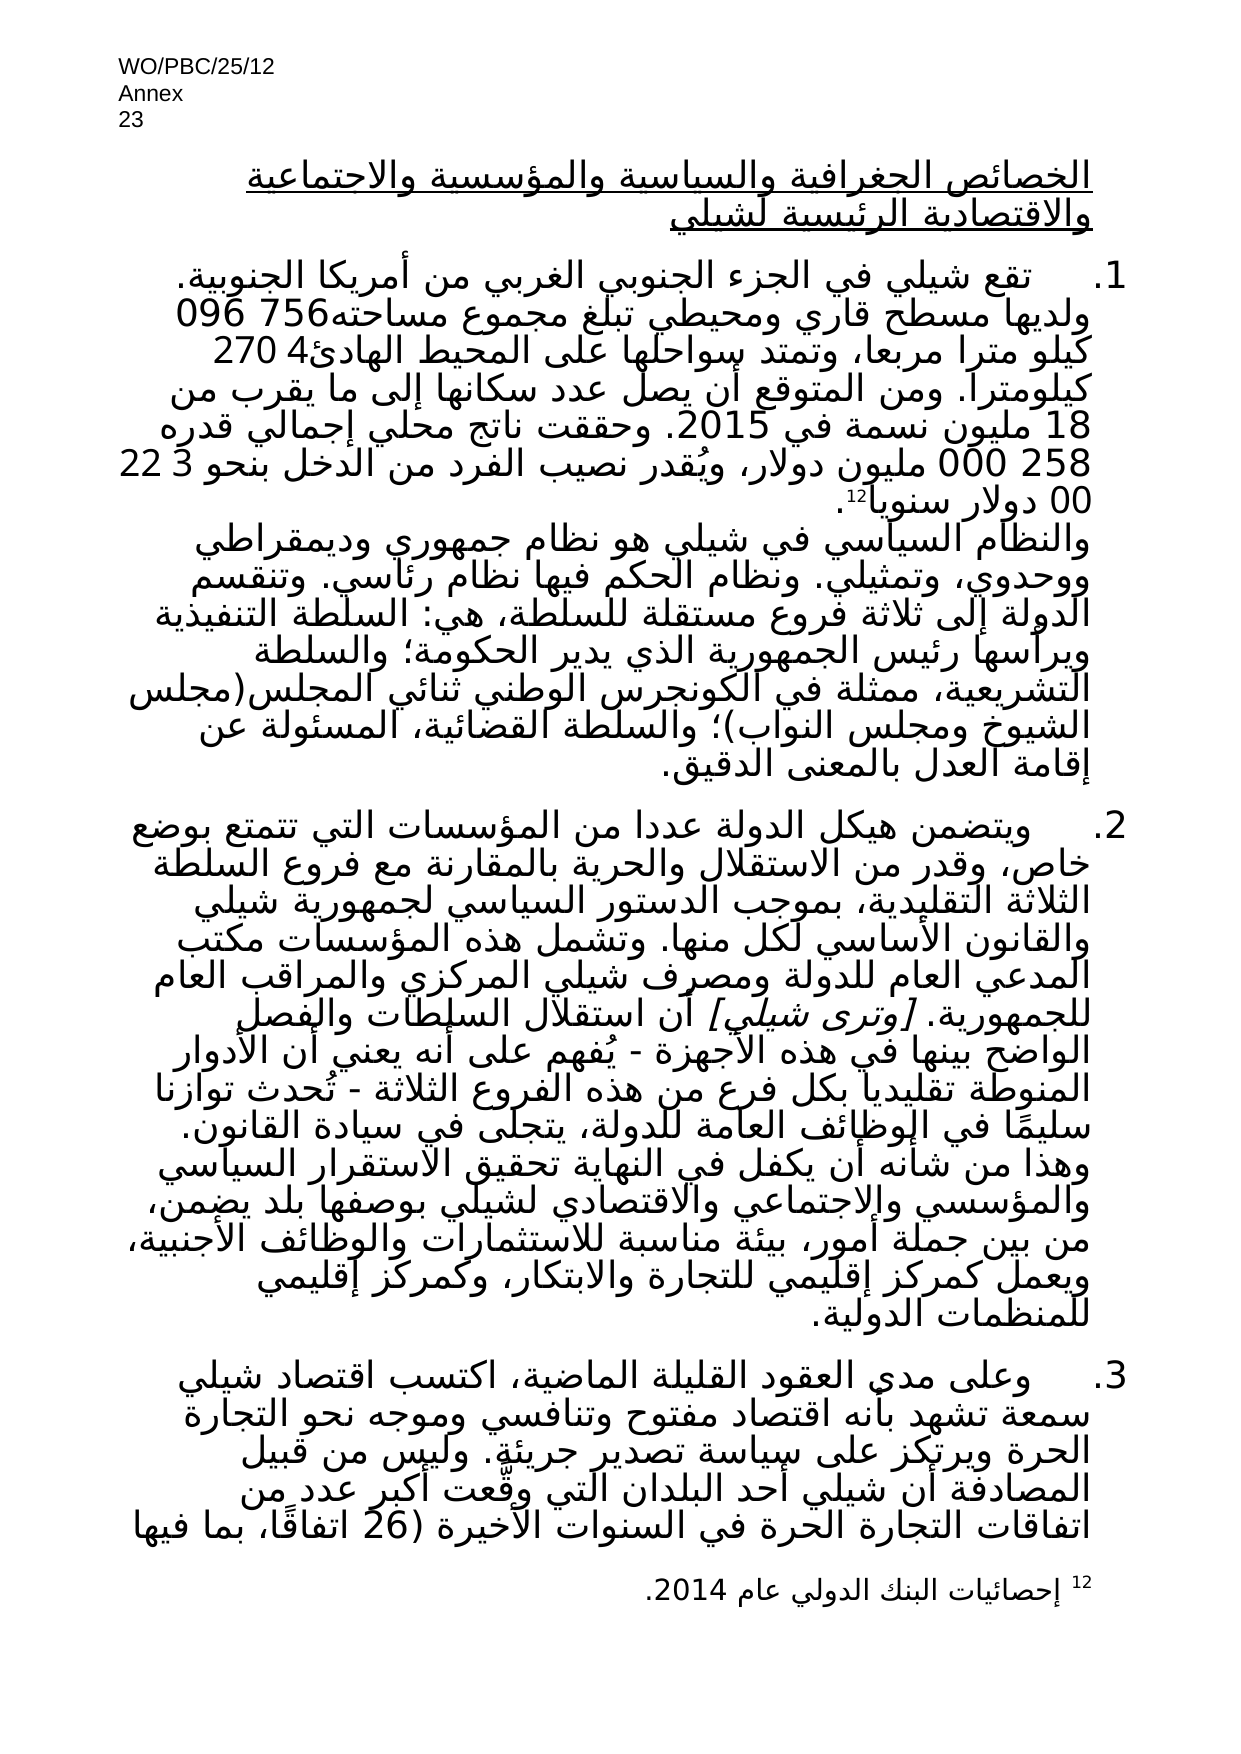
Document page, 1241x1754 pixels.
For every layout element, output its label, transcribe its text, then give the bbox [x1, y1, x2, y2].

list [118, 1358, 1092, 1546]
list تقع شيلي في الجزء الجنوبي الغربي من أمريكا الجنوبية. ولديها مسطح قاري ومحيطي تبلغ مجموع مساحته096 756 كيلو مترا مربعا، وتمتد سواحلها على المحيط الهادئ4 270 كيلومترا. ومن المتوقع أن يصل عدد سكانها إلى ما يقرب من 18 مليون نسمة في 2015. وحققت ناتج محلي إجمالي قدره000 258 مليون دولار، ويُقدر نصيب الفرد من الدخل بنحو 22 300 دولار سنويا. [118, 258, 1092, 521]
list ويتضمن هيكل الدولة عددا من المؤسسات التي تتمتع بوضع خاص، وقدر من الاستقلال والحرية بالمقارنة مع فروع السلطة الثلاثة التقليدية، بموجب الدستور السياسي لجمهورية شيلي والقانون الأساسي لكل منها. وتشمل هذه المؤسسات مكتب المدعي العام للدولة ومصرف شيلي المركزي والمراقب العام للجمهورية. [وترى شيلي] أن استقلال السلطات والفصل الواضح بينها في هذه الأجهزة - يُفهم على أنه يعني أن الأدوار المنوطة تقليديا بكل فرع من هذه الفروع الثلاثة - تُحدث توازنا سليمًا في الوظائف العامة للدولة، يتجلى في سيادة القانون. وهذا من شأنه أن يكفل في النهاية تحقيق الاستقرار السياسي والمؤسسي والاجتماعي والاقتصادي لشيلي بوصفها بلد يضمن، من بين جملة أمور، بيئة مناسبة للاستثمارات والوظائف الأجنبية، ويعمل كمركز إقليمي للتجارة والابتكار، وكمركز إقليمي للمنظمات الدولية. [118, 808, 1092, 1333]
list والنظام السياسي في شيلي هو نظام جمهوري وديمقراطي ووحدوي، وتمثيلي. ونظام الحكم فيها نظام رئاسي. وتنقسم الدولة إلى ثلاثة فروع مستقلة للسلطة، هي: السلطة التنفيذية ويرأسها رئيس الجمهورية الذي يدير الحكومة؛ والسلطة التشريعية، ممثلة في الكونجرس الوطني ثنائي المجلس(مجلس الشيوخ ومجلس النواب)؛ والسلطة القضائية، المسئولة عن إقامة العدل بالمعنى الدقيق. [118, 521, 1092, 783]
text الخصائص الجغرافية والسياسية والمؤسسية والاجتماعية والاقتصادية الرئيسية لشيلي [118, 158, 1092, 233]
